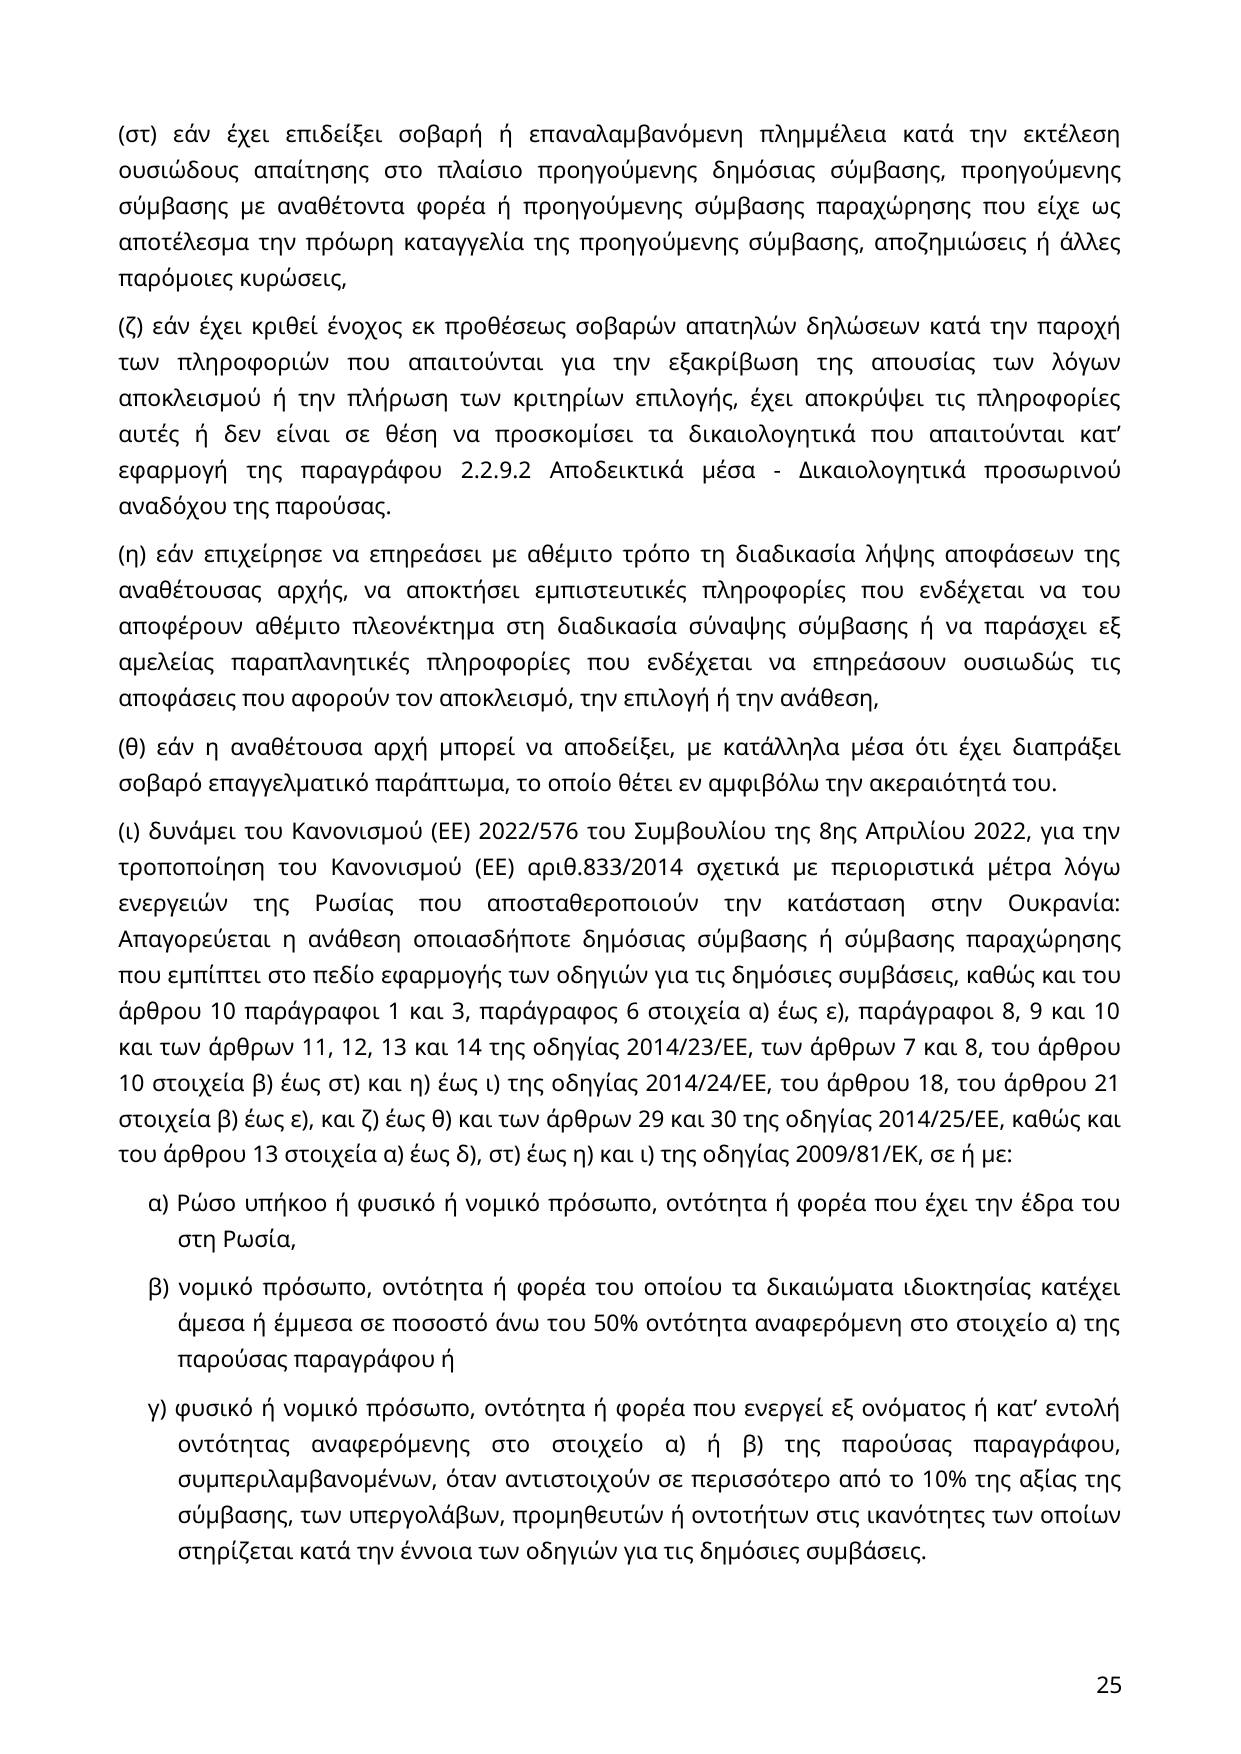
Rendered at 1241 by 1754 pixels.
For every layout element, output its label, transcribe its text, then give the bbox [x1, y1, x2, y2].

text γ) φυσικό ή νομικό πρόσωπο, οντότητα ή φορέα που ενεργεί εξ ονόματος ή κατ’ εντολή οντότητας αναφερόμενης στο στοιχείο α) ή β) της παρούσας παραγράφου, συμπεριλαμβανομένων, όταν αντιστοιχούν σε περισσότερο από το 10% της αξίας της σύμβασης, των υπεργολάβων, προμηθευτών ή οντοτήτων στις ικανότητες των οποίων στηρίζεται κατά την έννοια των οδηγιών για τις δημόσιες συμβάσεις. [148, 1392, 1122, 1567]
text (η) εάν επιχείρησε να επηρεάσει με αθέμιτο τρόπο τη διαδικασία λήψης αποφάσεων της αναθέτουσας αρχής, να αποκτήσει εμπιστευτικές πληροφορίες που ενδέχεται να του αποφέρουν αθέμιτο πλεονέκτημα στη διαδικασία σύναψης σύμβασης ή να παράσχει εξ αμελείας παραπλανητικές πληροφορίες που ενδέχεται να επηρεάσουν ουσιωδώς τις αποφάσεις που αφορούν τον αποκλεισμό, την επιλογή ή την ανάθεση, [118, 538, 1122, 713]
text (ζ) εάν έχει κριθεί ένοχος εκ προθέσεως σοβαρών απατηλών δηλώσεων κατά την παροχή των πληροφοριών που απαιτούνται για την εξακρίβωση της απουσίας των λόγων αποκλεισμού ή την πλήρωση των κριτηρίων επιλογής, έχει αποκρύψει τις πληροφορίες αυτές ή δεν είναι σε θέση να προσκομίσει τα δικαιολογητικά που απαιτούνται κατ’ εφαρμογή της παραγράφου 2.2.9.2 Αποδεικτικά μέσα - Δικαιολογητικά προσωρινού αναδόχου της παρούσας. [118, 310, 1122, 521]
text α) Ρώσο υπήκοο ή φυσικό ή νομικό πρόσωπο, οντότητα ή φορέα που έχει την έδρα του στη Ρωσία, [148, 1187, 1122, 1254]
text (στ) εάν έχει επιδείξει σοβαρή ή επαναλαμβανόμενη πλημμέλεια κατά την εκτέλεση ουσιώδους απαίτησης στο πλαίσιο προηγούμενης δημόσιας σύμβασης, προηγούμενης σύμβασης με αναθέτοντα φορέα ή προηγούμενης σύμβασης παραχώρησης που είχε ως αποτέλεσμα την πρόωρη καταγγελία της προηγούμενης σύμβασης, αποζημιώσεις ή άλλες παρόμοιες κυρώσεις, [118, 118, 1122, 293]
text β) νομικό πρόσωπο, οντότητα ή φορέα του οποίου τα δικαιώματα ιδιοκτησίας κατέχει άμεσα ή έμμεσα σε ποσοστό άνω του 50% οντότητα αναφερόμενη στο στοιχείο α) της παρούσας παραγράφου ή [148, 1271, 1122, 1374]
text (ι) δυνάμει του Κανονισμού (ΕΕ) 2022/576 του Συμβουλίου της 8ης Απριλίου 2022, για την τροποποίηση του Κανονισμού (ΕΕ) αριθ.833/2014 σχετικά με περιοριστικά μέτρα λόγω ενεργειών της Ρωσίας που αποσταθεροποιούν την κατάσταση στην Ουκρανία: Απαγορεύεται η ανάθεση οποιασδήποτε δημόσιας σύμβασης ή σύμβασης παραχώρησης που εμπίπτει στο πεδίο εφαρμογής των οδηγιών για τις δημόσιες συμβάσεις, καθώς και του άρθρου 10 παράγραφοι 1 και 3, παράγραφος 6 στοιχεία α) έως ε), παράγραφοι 8, 9 και 10 και των άρθρων 11, 12, 13 και 14 της οδηγίας 2014/23/ΕΕ, των άρθρων 7 και 8, του άρθρου 10 στοιχεία β) έως στ) και η) έως ι) της οδηγίας 2014/24/ΕΕ, του άρθρου 18, του άρθρου 21 στοιχεία β) έως ε), και ζ) έως θ) και των άρθρων 29 και 30 της οδηγίας 2014/25/ΕΕ, καθώς και του άρθρου 13 στοιχεία α) έως δ), στ) έως η) και ι) της οδηγίας 2009/81/ΕΚ, σε ή με: [118, 815, 1122, 1170]
text (θ) εάν η αναθέτουσα αρχή μπορεί να αποδείξει, με κατάλληλα μέσα ότι έχει διαπράξει σοβαρό επαγγελματικό παράπτωμα, το οποίο θέτει εν αμφιβόλω την ακεραιότητά του. [118, 731, 1122, 798]
